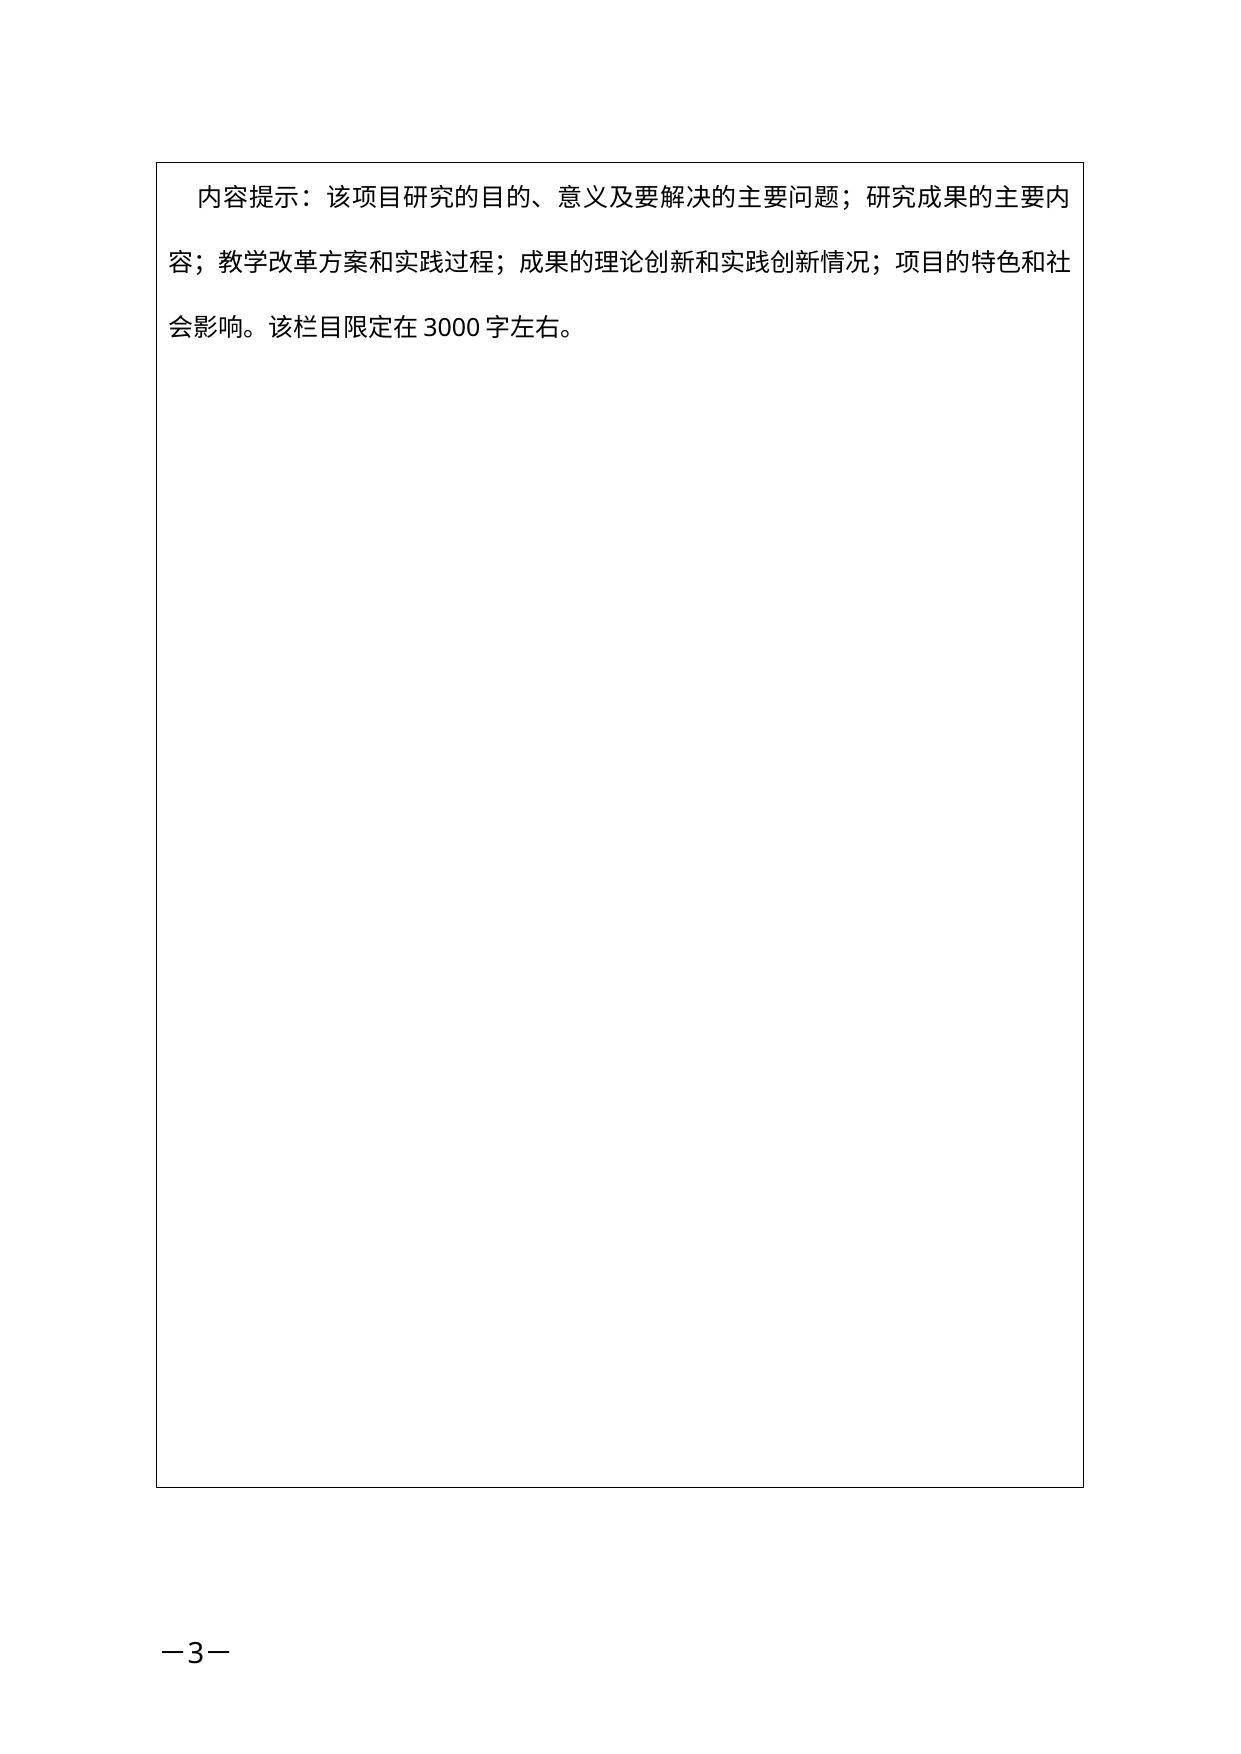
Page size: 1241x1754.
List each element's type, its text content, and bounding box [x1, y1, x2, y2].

table_header 内容提示：该项目研究的目的、意义及要解决的主要问题；研究成果的主要内容；教学改革方案和实践过程；成果的理论创新和实践创新情况；项目的特色和社会影响。该栏目限定在3000字左右。 [157, 163, 1083, 1487]
